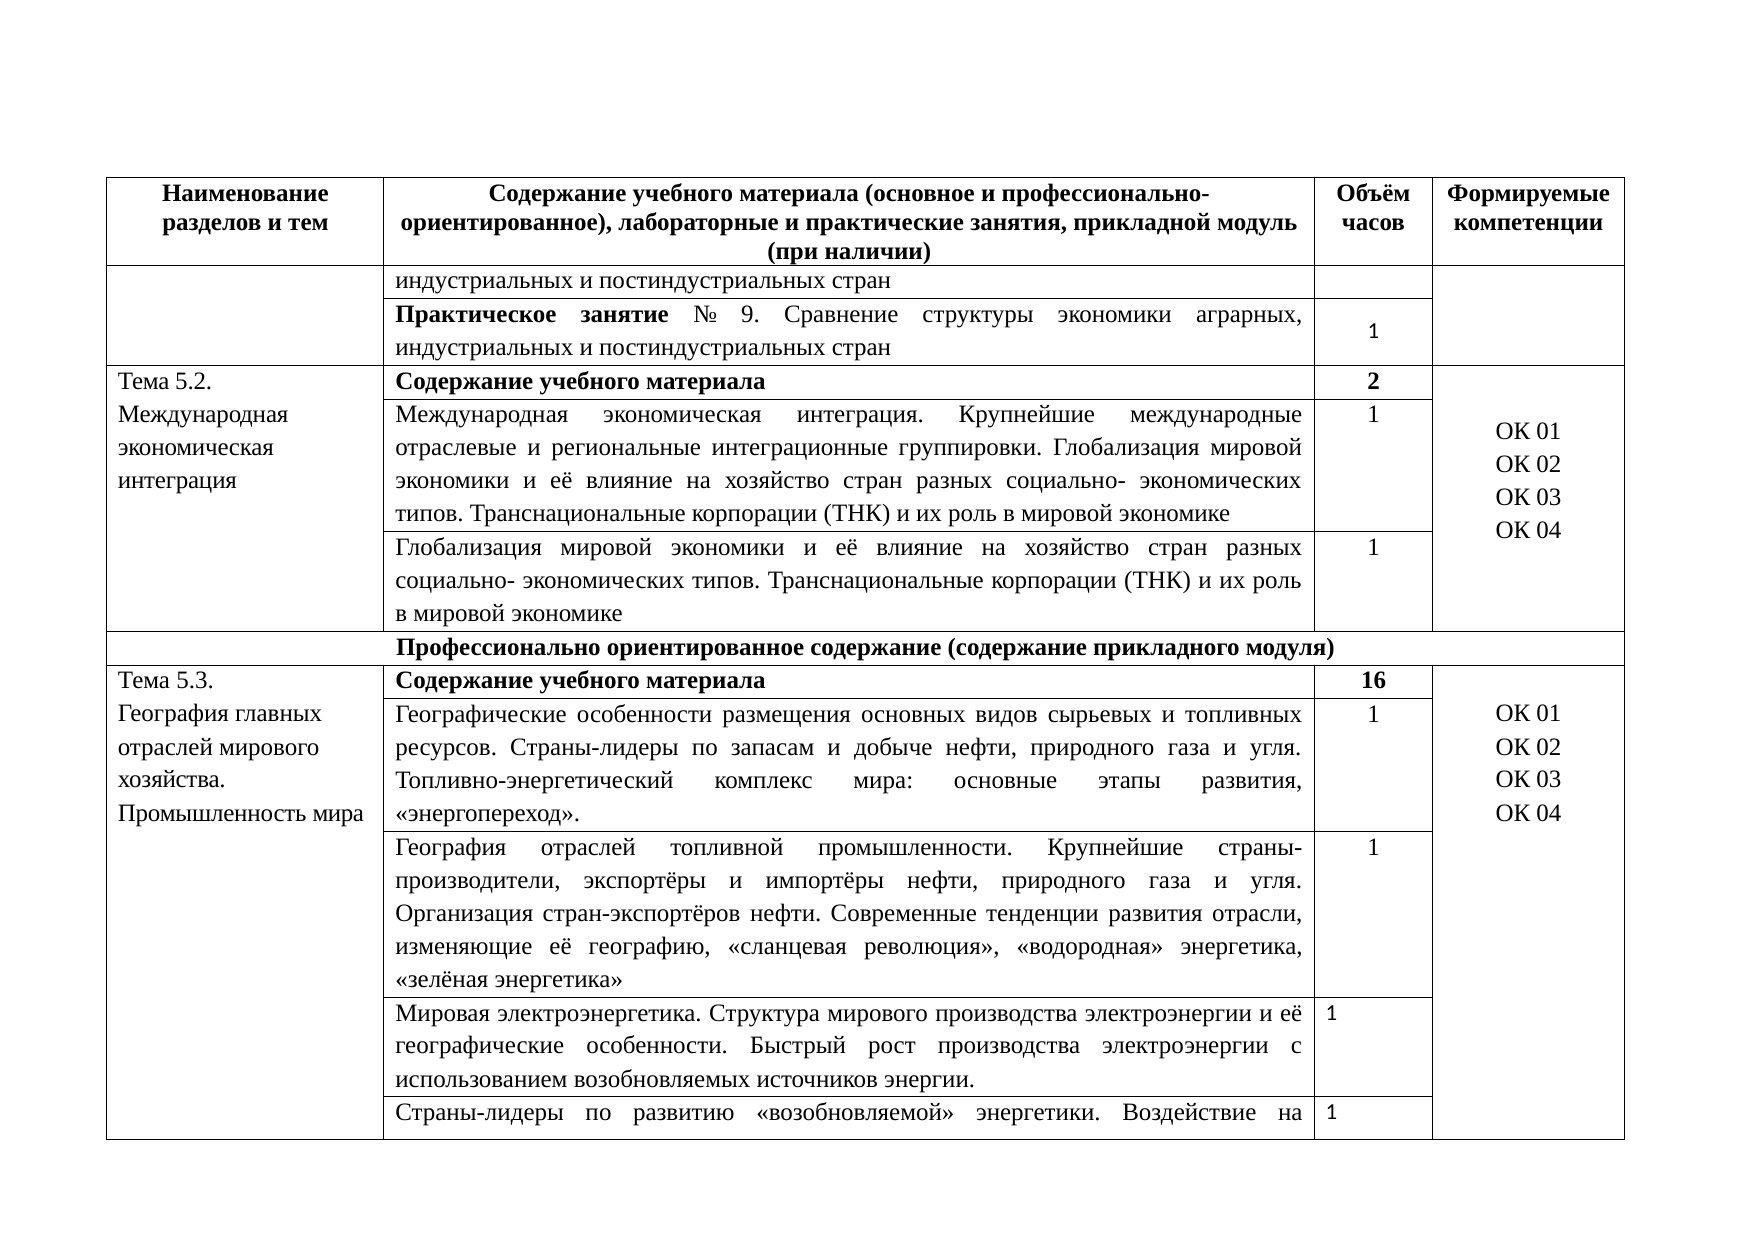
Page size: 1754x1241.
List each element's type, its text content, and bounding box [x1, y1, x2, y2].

table_cell Мировая электроэнергетика. Структура мирового производства электроэнергии и её географические особенности. Быстрый рост производства электроэнергии с использованием возобновляемых источников энергии. [384, 998, 1314, 1096]
table_cell Практическое занятие № 9. Сравнение структуры экономики аграрных, индустриальных и постиндустриальных стран [384, 299, 1314, 365]
table_cell Практическое занятие № 9. Сравнение структуры экономики аграрных, индустриальных и постиндустриальных стран [384, 266, 1314, 298]
table_cell География отраслей топливной промышленности. Крупнейшие страны-производители, экспортёры и импортёры нефти, природного газа и угля. Организация стран-экспортёров нефти. Современные тенденции развития отрасли, изменяющие её географию, «сланцевая революция», «водородная» энергетика, «зелёная энергетика» [384, 832, 1314, 997]
table_cell Тема 5.2. Международная экономическая интеграция [107, 366, 383, 631]
table_cell ОК 01 ОК 02 ОК 03 ОК 04 [1433, 366, 1624, 631]
table_cell 1 [1315, 532, 1432, 631]
table_cell 1 [1315, 400, 1432, 531]
table_header Содержание учебного материала (основное и профессионально-ориентированное), лабораторные и практические занятия, прикладной модуль (при наличии) [384, 178, 1314, 264]
table_cell Содержание учебного материала [384, 366, 1314, 398]
table_cell 1 [1315, 832, 1432, 997]
table_header Объём часов [1315, 178, 1432, 264]
table_cell Международная экономическая интеграция. Крупнейшие международные отраслевые и региональные интеграционные группировки. Глобализация мировой экономики и её влияние на хозяйство стран разных социально- экономических типов. Транснациональные корпорации (ТНК) и их роль в мировой экономике [384, 400, 1314, 531]
table_cell Тема 5.3. География главных отраслей мирового хозяйства. Промышленность мира [107, 666, 383, 1139]
table_header Формируемые компетенции [1433, 178, 1624, 264]
table_cell Профессионально ориентированное содержание (содержание прикладного модуля) [107, 632, 1624, 664]
table_cell 1 [1315, 998, 1432, 1096]
table_cell 1 [1315, 299, 1432, 365]
table_cell 1 [1315, 699, 1432, 831]
table_cell 16 [1315, 666, 1432, 698]
table_cell 1 [1315, 1097, 1432, 1139]
table_cell 1 [1315, 266, 1432, 298]
table_cell Глобализация мировой экономики и её влияние на хозяйство стран разных социально- экономических типов. Транснациональные корпорации (ТНК) и их роль в мировой экономике [384, 532, 1314, 631]
table_cell 2 [1315, 366, 1432, 398]
table_cell Географические особенности размещения основных видов сырьевых и топливных ресурсов. Страны-лидеры по запасам и добыче нефти, природного газа и угля. Топливно-энергетический комплекс мира: основные этапы развития, «энергопереход». [384, 699, 1314, 831]
table_header Наименование разделов и тем [107, 178, 383, 264]
table_cell ОК 01 ОК 02 ОК 03 ОК 04 [1433, 666, 1624, 1139]
table_cell Содержание учебного материала [384, 666, 1314, 698]
